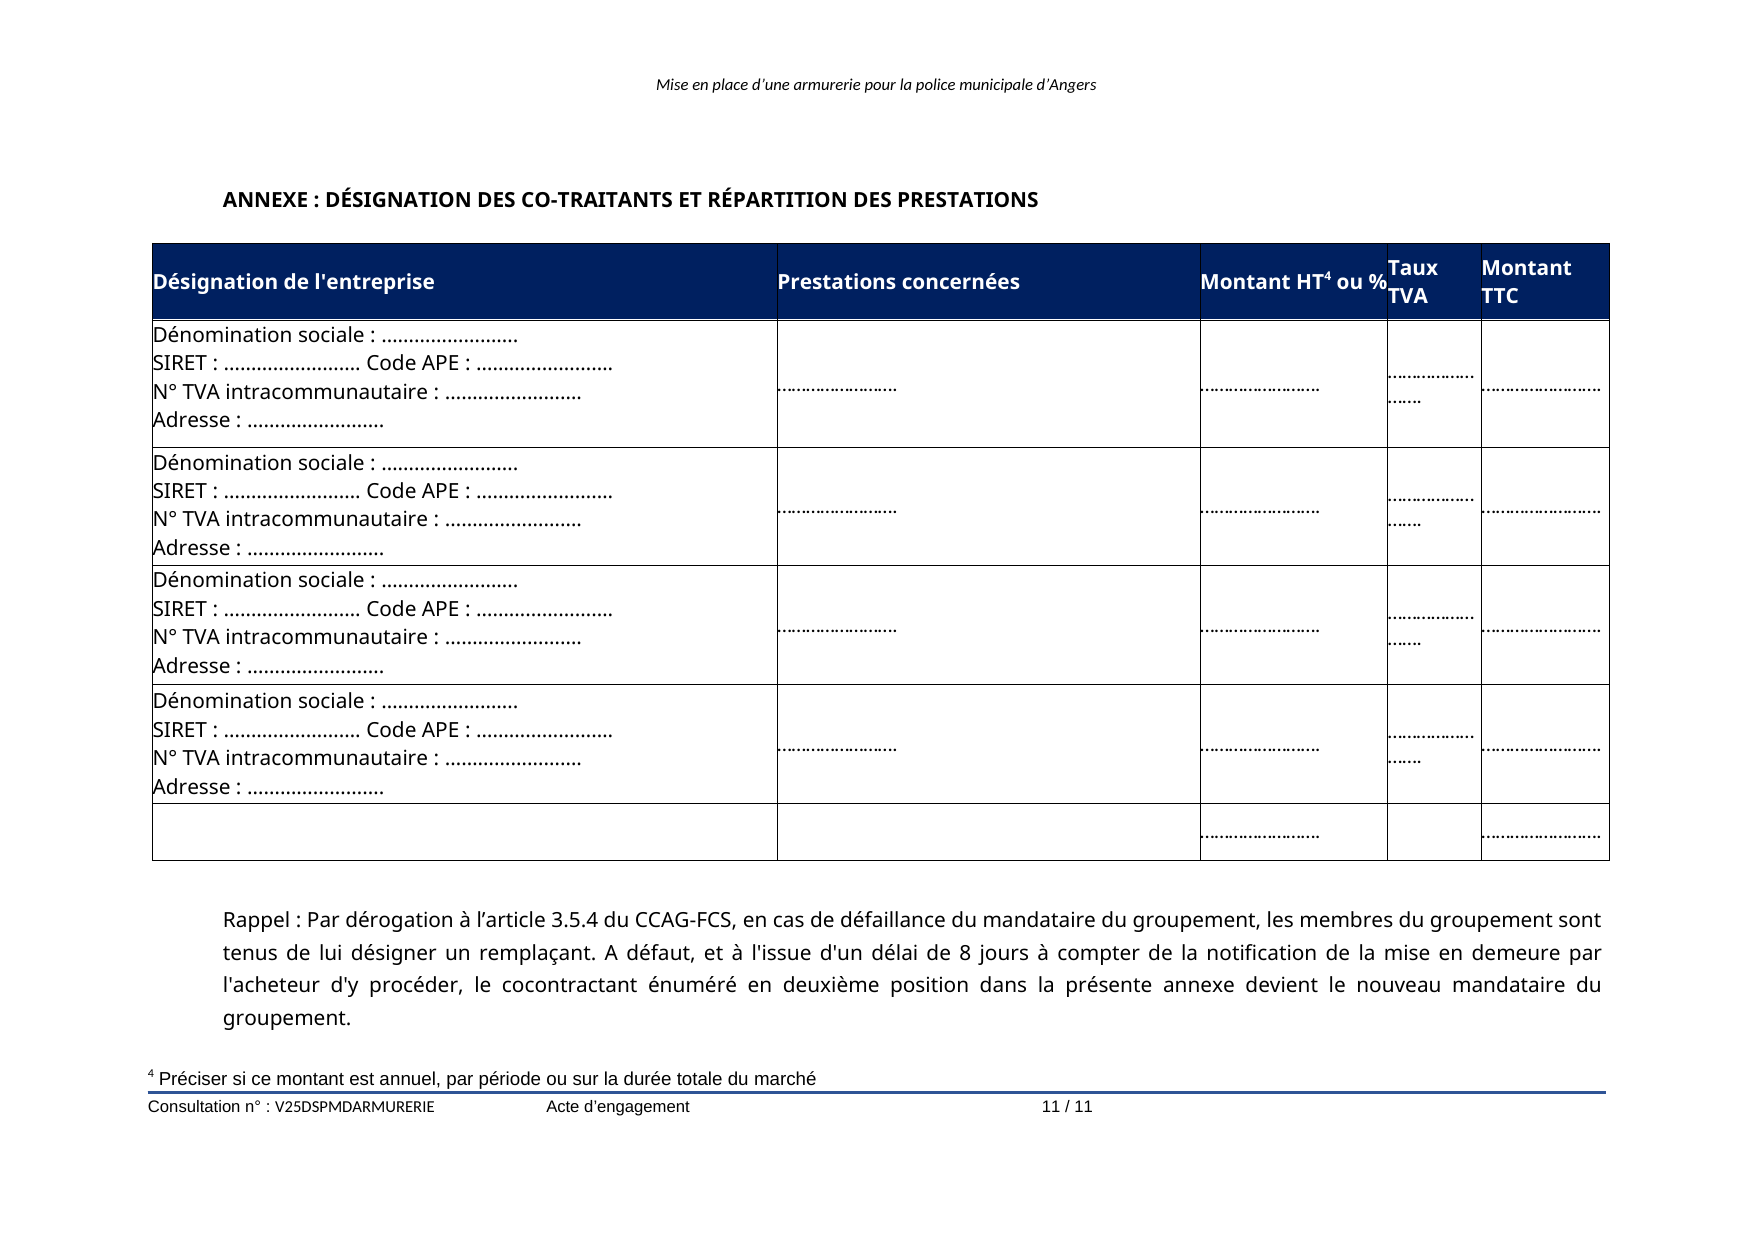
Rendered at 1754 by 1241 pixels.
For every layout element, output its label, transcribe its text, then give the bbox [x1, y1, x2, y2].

subtitle ANNEXE : DÉSIGNATION DES CO-TRAITANTS ET RÉPARTITION DES PRESTATIONS [223, 185, 1606, 214]
table_cell Dénomination sociale : SIRET : Code APE : N° TVA intracommunautaire : Adresse : [153, 448, 777, 565]
table_cell Dénomination sociale : SIRET : Code APE : N° TVA intracommunautaire : Adresse : [153, 321, 777, 447]
table_header Taux TVA [1388, 244, 1481, 319]
table_header Montant TTC [1482, 244, 1609, 319]
table_header Montant HT ou % [1201, 244, 1387, 319]
table_cell Dénomination sociale : SIRET : Code APE : N° TVA intracommunautaire : Adresse : [153, 685, 777, 802]
table_cell [153, 804, 777, 859]
text Rappel : Par dérogation à l’article 3.5.4 du CCAG-FCS, en cas de défaillance du mandataire du groupement, les membres du groupement sont tenus de lui désigner un remplaçant. A défaut, et à l'issue d'un délai de 8 jours à compter de la notification de la mise en demeure par l'acheteur d'y procéder, le cocontractant énuméré en deuxième position dans la présente annexe devient le nouveau mandataire du groupement. [223, 905, 1604, 1031]
table_cell Dénomination sociale : SIRET : Code APE : N° TVA intracommunautaire : Adresse : [153, 566, 777, 684]
table_header Prestations concernées [778, 244, 1200, 319]
table_cell [778, 804, 1200, 859]
table_cell [1388, 804, 1481, 859]
table_header Désignation de l'entreprise [153, 244, 777, 319]
